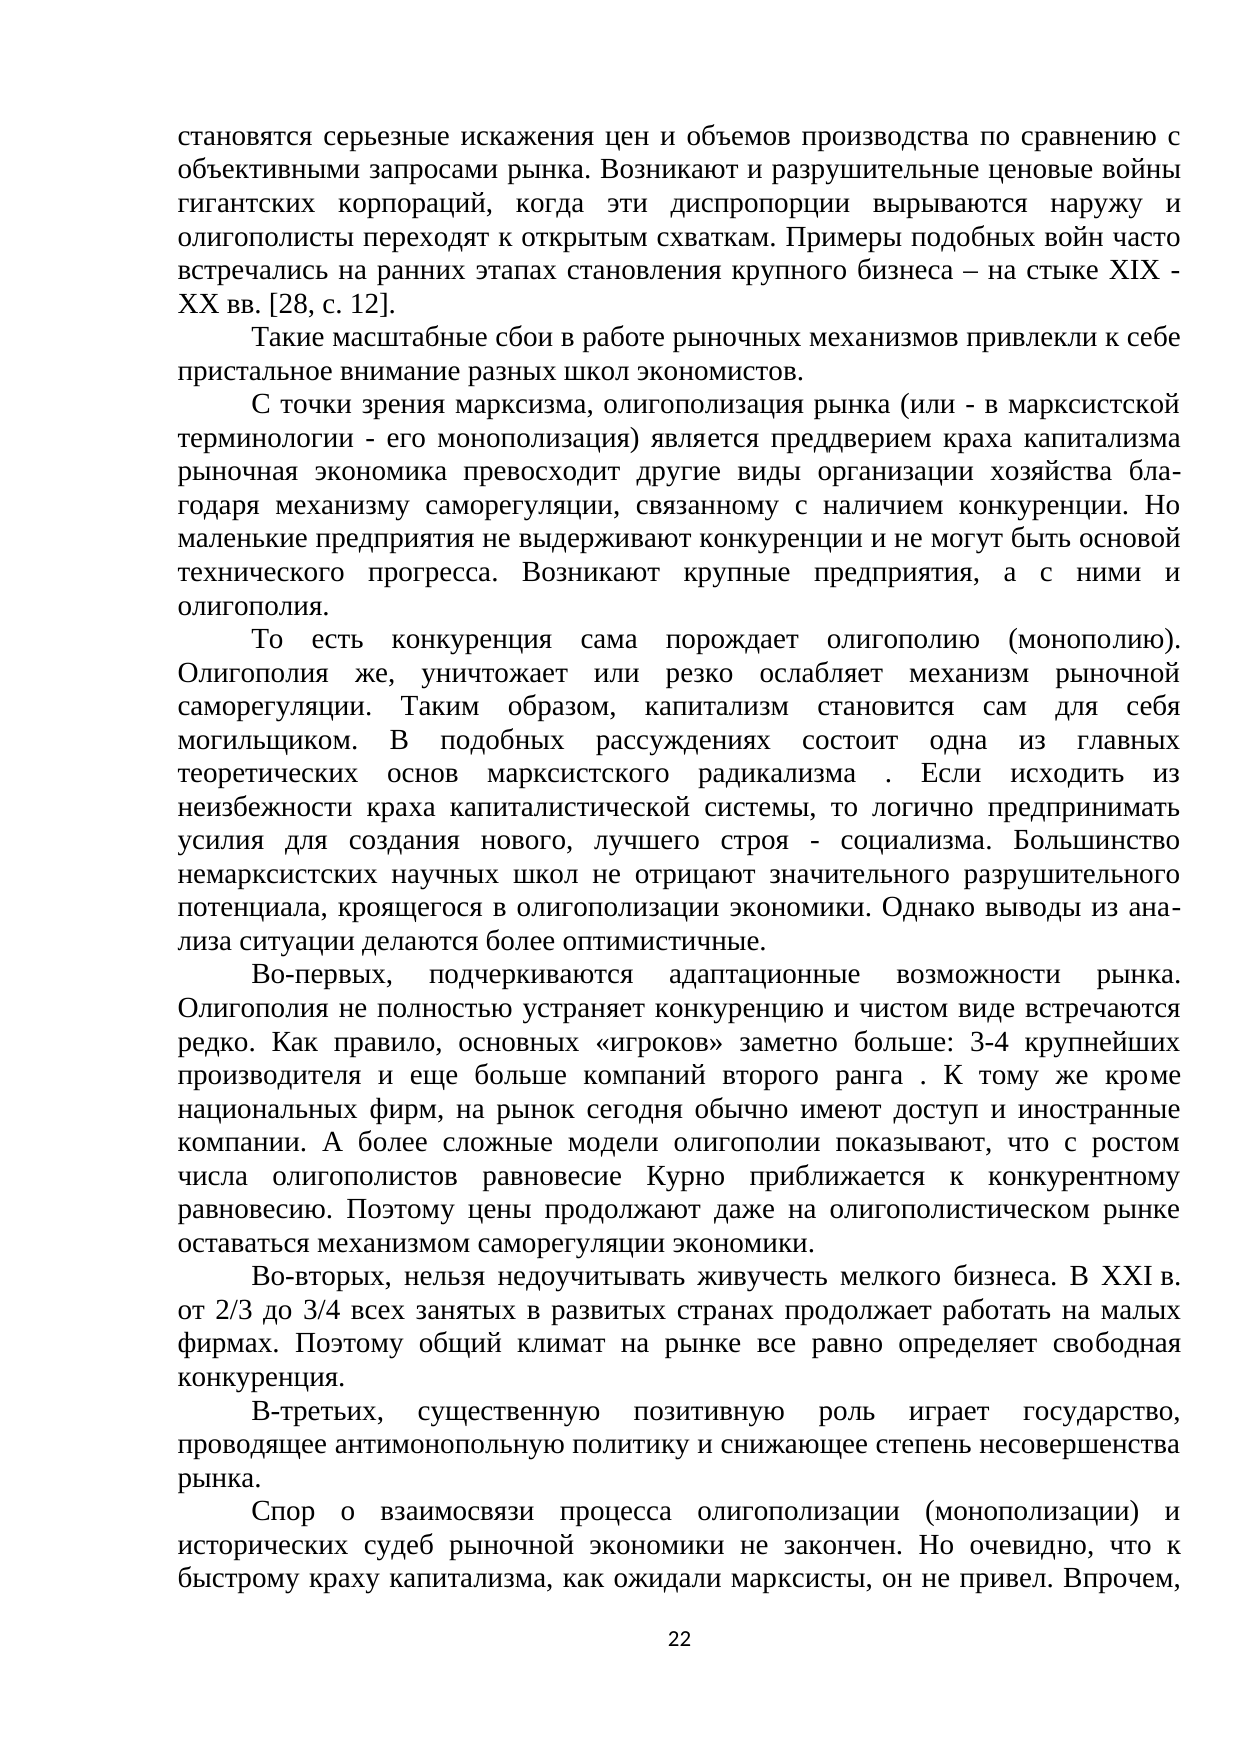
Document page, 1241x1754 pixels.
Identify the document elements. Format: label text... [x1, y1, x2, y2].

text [177, 118, 1182, 319]
text В-третьих, существенную позитивную роль играет государство, проводящее антимонопольную политику и снижающее степень несовершенства рынка. [177, 1393, 1181, 1493]
text С точки зрения марксизма, олигополизация рынка (или - в марксистской терминологии - его монополизация) является преддверием краха капитализма рыночная экономика превосходит другие виды организации хозяйства благодаря механизму саморегуляции, связанному с наличием конкуренции. Но маленькие предприятия не выдерживают конкуренции и не могут быть основой технического прогресса. Возникают крупные предприятия, а с ними и олигополия. [177, 386, 1181, 621]
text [177, 1493, 1181, 1594]
text То есть конкуренция сама порождает олигополию (монополию). Олигополия же, уничтожает или резко ослабляет механизм рыночной саморегуляции. Таким образом, капитализм становится сам для себя могильщиком. В подобных рассуждениях состоит одна из главных теоретических основ марксистского радикализма . Если исходить из неизбежности краха капиталистической системы, то логично предпринимать усилия для создания нового, лучшего строя - социализма. Большинство немарксистских научных школ не отрицают значительного разрушительного потенциала, кроящегося в олигополизации экономики. Однако выводы из анализа ситуации делаются более оптимистичные. [177, 621, 1181, 957]
text Такие масштабные сбои в работе рыночных механизмов привлекли к себе пристальное внимание разных школ экономистов. [177, 319, 1181, 386]
text Во-первых, подчеркиваются адаптационные возможности рынка. Олигополия не полностью устраняет конкуренцию и чистом виде встречаются редко. Как правило, основных «игроков» заметно больше: 3-4 крупнейших производителя и еще больше компаний второго ранга . К тому же кроме национальных фирм, на рынок сегодня обычно имеют доступ и иностранные компании. А более сложные модели олигополии показывают, что с ростом числа олигополистов равновесие Курно приближается к конкурентному равновесию. Поэтому цены продолжают даже на олигополистическом рынке оставаться механизмом саморегуляции экономики. [177, 957, 1181, 1258]
text Во-вторых, нельзя недоучитывать живучесть мелкого бизнеса. В XXI в. от 2/3 до 3/4 всех занятых в развитых странах продолжает работать на малых фирмах. Поэтому общий климат на рынке все равно определяет свободная конкуренция. [177, 1258, 1181, 1393]
